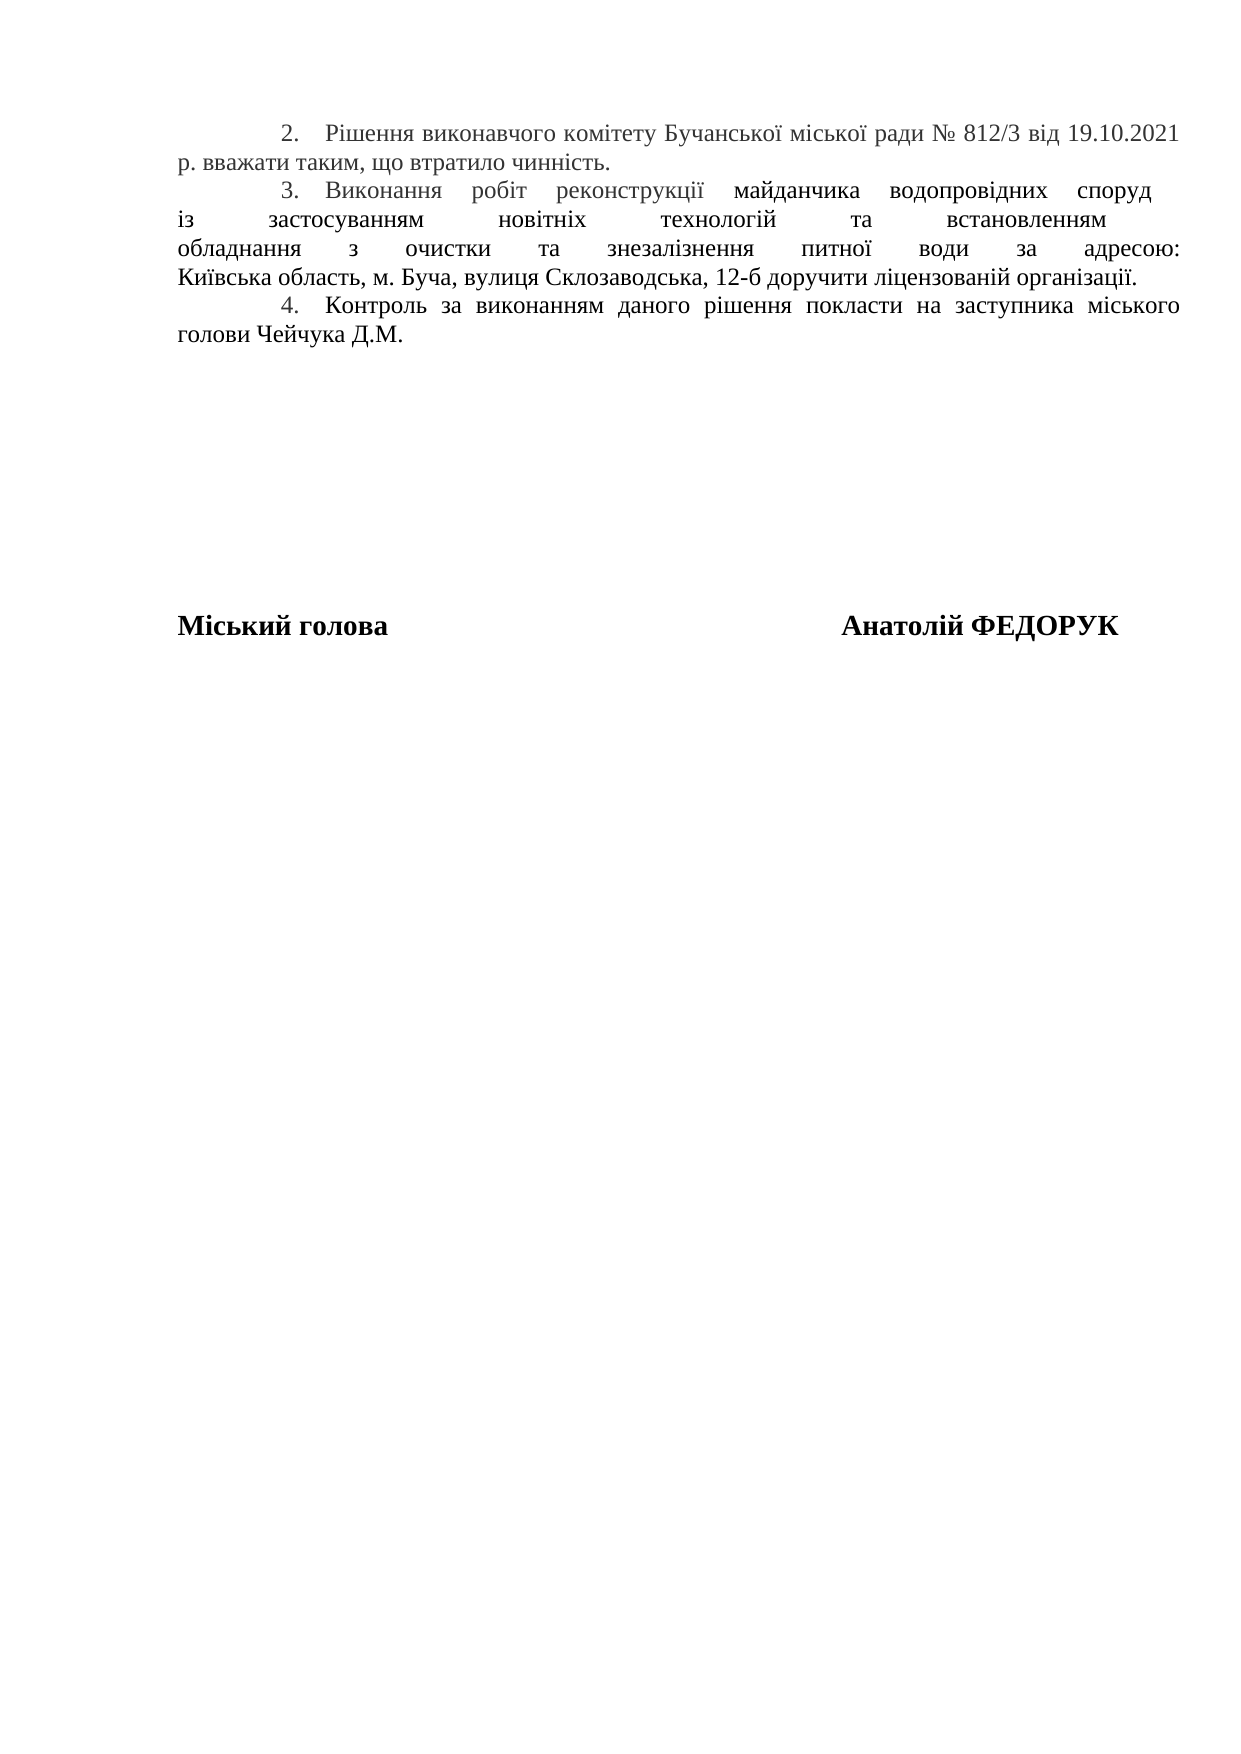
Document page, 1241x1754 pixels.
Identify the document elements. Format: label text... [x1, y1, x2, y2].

text Міський голова Анатолій ФЕДОРУК [177, 608, 1181, 641]
list Рішення виконавчого комітету Бучанської міської ради № 812/3 від 19.10.2021 р. вважати таким, що втратило чинність. [177, 118, 1181, 176]
list Контроль за виконанням даного рішення покласти на заступника міського голови Чейчука Д.М. [177, 291, 1181, 348]
list Виконання робіт реконструкції майданчика водопровідних споруд із застосуванням новітніх технологій та встановленням обладнання з очистки та знезалізнення питної води за адресою: Київська область, м. Буча, вулиця Склозаводська, 12-б доручити ліцензованій організації. [177, 176, 1181, 291]
